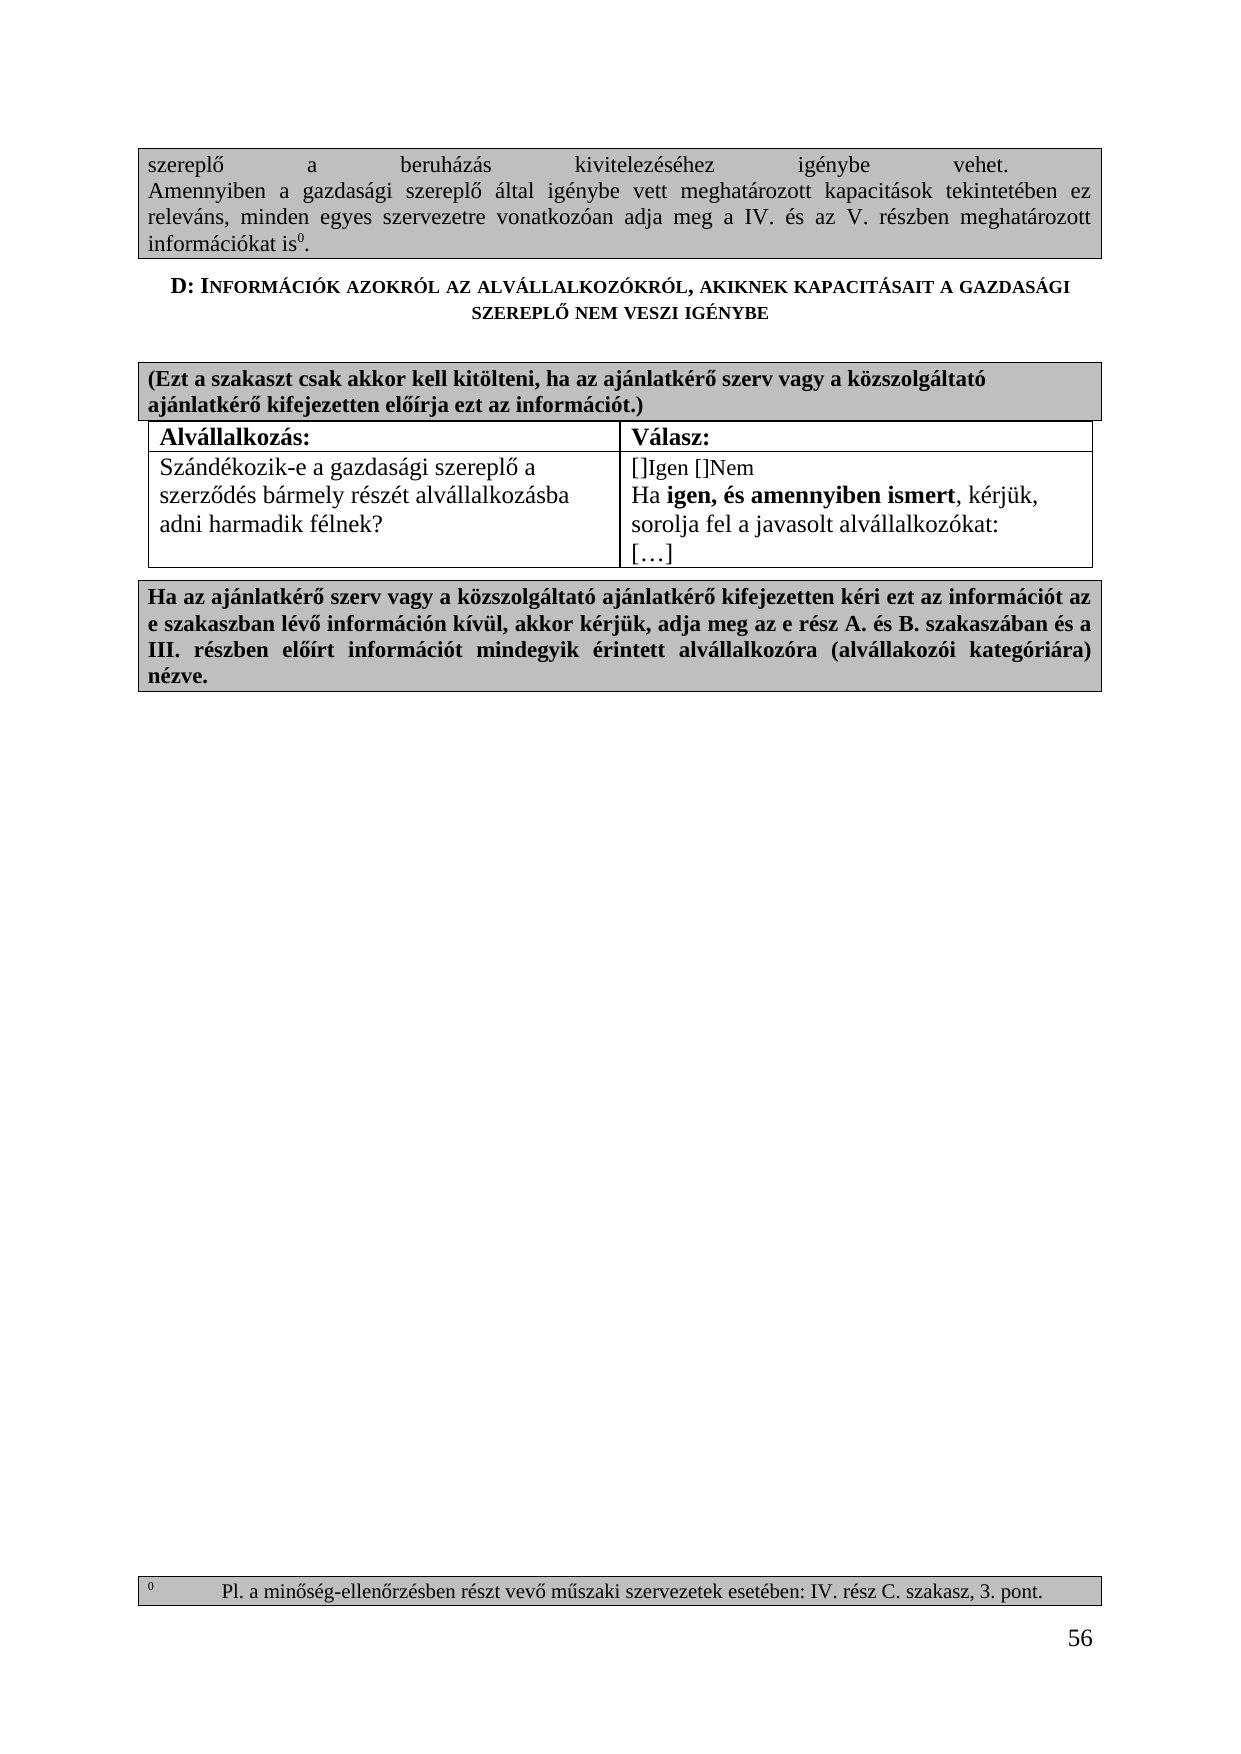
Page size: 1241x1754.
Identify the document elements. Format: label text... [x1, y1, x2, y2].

title D: Információk azokról az alvállalkozókról, akiknek kapacitásait a gazdasági szereplő nem veszi igénybe [148, 272, 1093, 324]
table_cell Szándékozik-e a gazdasági szereplő a szerződés bármely részét alvállalkozásba adni harmadik félnek? [149, 452, 619, 567]
table_cell []Igen []Nem Ha igen, és amennyiben ismert, kérjük, sorolja fel a javasolt alvállalkozókat: […] [621, 452, 1092, 567]
title Ha az ajánlatkérő szerv vagy a közszolgáltató ajánlatkérő kifejezetten kéri ezt az információt az e szakaszban lévő információn kívül, akkor kérjük, adja meg az e rész A. és B. szakaszában és a III. részben előírt információt mindegyik érintett alvállalkozóra (alvállakozói kategóriára) nézve. [139, 581, 1101, 691]
table_header Alvállalkozás: [149, 422, 619, 451]
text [139, 149, 1101, 258]
text (Ezt a szakaszt csak akkor kell kitölteni, ha az ajánlatkérő szerv vagy a közszolgáltató ajánlatkérő kifejezetten előírja ezt az információt.) [139, 363, 1101, 420]
table_header Válasz: [621, 422, 1092, 451]
